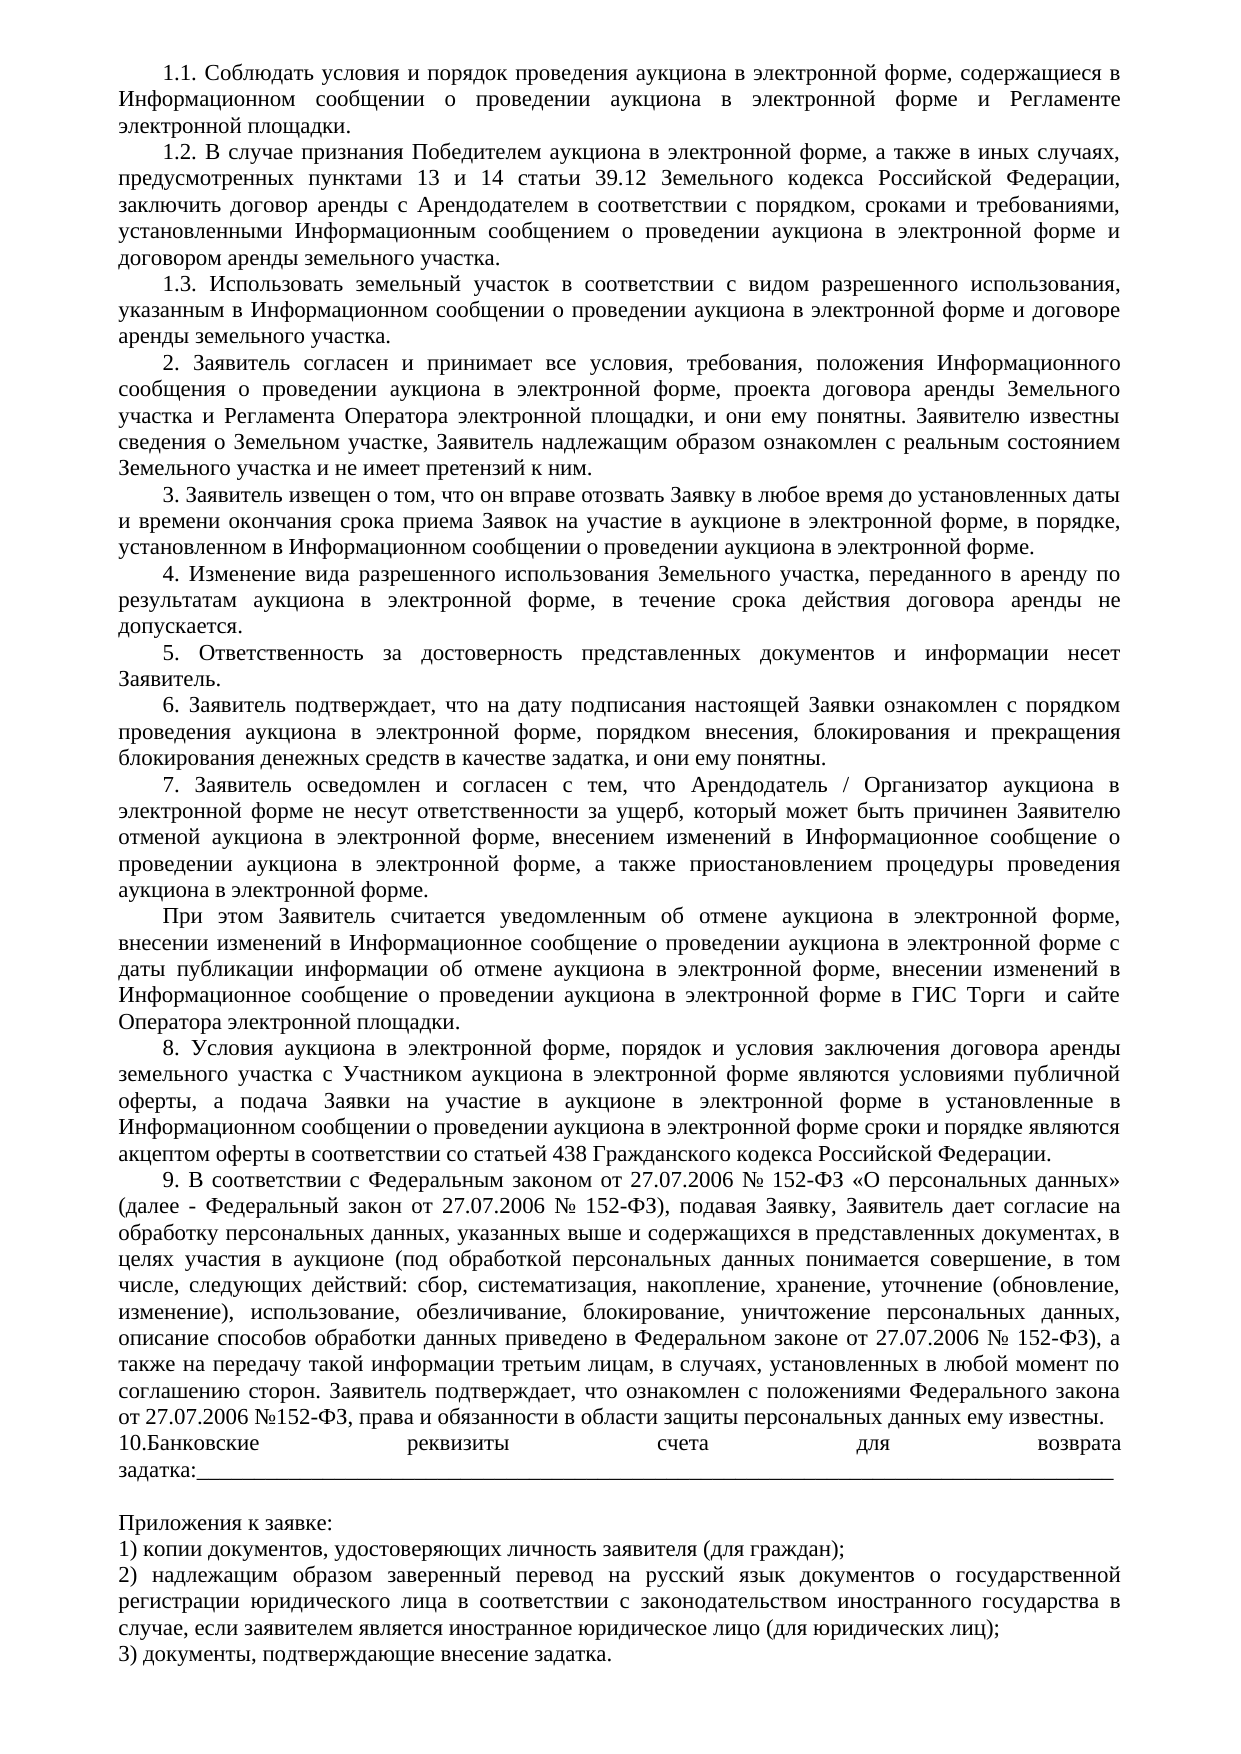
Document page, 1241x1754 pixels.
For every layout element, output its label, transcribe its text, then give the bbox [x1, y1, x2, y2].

text 2. Заявитель согласен и принимает все условия, требования, положения Информационного сообщения о проведении аукциона в электронной форме, проекта договора аренды Земельного участка и Регламента Оператора электронной площадки, и они ему понятны. Заявителю известны сведения о Земельном участке, Заявитель надлежащим образом ознакомлен с реальным состоянием Земельного участка и не имеет претензий к ним. [118, 349, 1122, 481]
text Приложения к заявке: [118, 1508, 1122, 1535]
text 8. Условия аукциона в электронной форме, порядок и условия заключения договора аренды земельного участка с Участником аукциона в электронной форме являются условиями публичной оферты, а подача Заявки на участие в аукционе в электронной форме в установленные в Информационном сообщении о проведении аукциона в электронной форме сроки и порядке являются акцептом оферты в соответствии со статьей 438 Гражданского кодекса Российской Федерации. [118, 1034, 1122, 1166]
text 5. Ответственность за достоверность представленных документов и информации несет Заявитель. [118, 639, 1122, 692]
text При этом Заявитель считается уведомленным об отмене аукциона в электронной форме, внесении изменений в Информационное сообщение о проведении аукциона в электронной форме с даты публикации информации об отмене аукциона в электронной форме, внесении изменений в Информационное сообщение о проведении аукциона в электронной форме в ГИС Торги и сайте Оператора электронной площадки. [118, 902, 1122, 1034]
text 1) копии документов, удостоверяющих личность заявителя (для граждан); [118, 1535, 1122, 1561]
text 2) надлежащим образом заверенный перевод на русский язык документов о государственной регистрации юридического лица в соответствии с законодательством иностранного государства в случае, если заявителем является иностранное юридическое лицо (для юридических лиц); [118, 1561, 1122, 1640]
text 7. Заявитель осведомлен и согласен с тем, что Арендодатель / Организатор аукциона в электронной форме не несут ответственности за ущерб, который может быть причинен Заявителю отменой аукциона в электронной форме, внесением изменений в Информационное сообщение о проведении аукциона в электронной форме, а также приостановлением процедуры проведения аукциона в электронной форме. [118, 771, 1122, 902]
text 6. Заявитель подтверждает, что на дату подписания настоящей Заявки ознакомлен с порядком проведения аукциона в электронной форме, порядком внесения, блокирования и прекращения блокирования денежных средств в качестве задатка, и они ему понятны. [118, 692, 1122, 771]
text 3) документы, подтверждающие внесение задатка. [118, 1640, 1122, 1667]
text 1.2. В случае признания Победителем аукциона в электронной форме, а также в иных случаях, предусмотренных пунктами 13 и 14 статьи 39.12 Земельного кодекса Российской Федерации, заключить договор аренды с Арендодателем в соответствии с порядком, сроками и требованиями, установленными Информационным сообщением о проведении аукциона в электронной форме и договором аренды земельного участка. [118, 138, 1122, 270]
text 3. Заявитель извещен о том, что он вправе отозвать Заявку в любое время до установленных даты и времени окончания срока приема Заявок на участие в аукционе в электронной форме, в порядке, установленном в Информационном сообщении о проведении аукциона в электронной форме. [118, 481, 1122, 560]
text 4. Изменение вида разрешенного использования Земельного участка, переданного в аренду по результатам аукциона в электронной форме, в течение срока действия договора аренды не допускается. [118, 560, 1122, 639]
text 9. В соответствии с Федеральным законом от 27.07.2006 № 152-ФЗ «О персональных данных» (далее - Федеральный закон от 27.07.2006 № 152-ФЗ), подавая Заявку, Заявитель дает согласие на обработку персональных данных, указанных выше и содержащихся в представленных документах, в целях участия в аукционе (под обработкой персональных данных понимается совершение, в том числе, следующих действий: сбор, систематизация, накопление, хранение, уточнение (обновление, изменение), использование, обезличивание, блокирование, уничтожение персональных данных, описание способов обработки данных приведено в Федеральном законе от 27.07.2006 № 152-ФЗ), а также на передачу такой информации третьим лицам, в случаях, установленных в любой момент по соглашению сторон. Заявитель подтверждает, что ознакомлен с положениями Федерального закона от 27.07.2006 №152-ФЗ, права и обязанности в области защиты персональных данных ему известны. [118, 1166, 1122, 1429]
text 1.1. Соблюдать условия и порядок проведения аукциона в электронной форме, содержащиеся в Информационном сообщении о проведении аукциона в электронной форме и Регламенте электронной площадки. [118, 59, 1122, 138]
text 10.Банковские реквизиты счета для возврата задатка:________________________________________________________________________________ [118, 1429, 1122, 1482]
text 1.3. Использовать земельный участок в соответствии с видом разрешенного использования, указанным в Информационном сообщении о проведении аукциона в электронной форме и договоре аренды земельного участка. [118, 270, 1122, 349]
